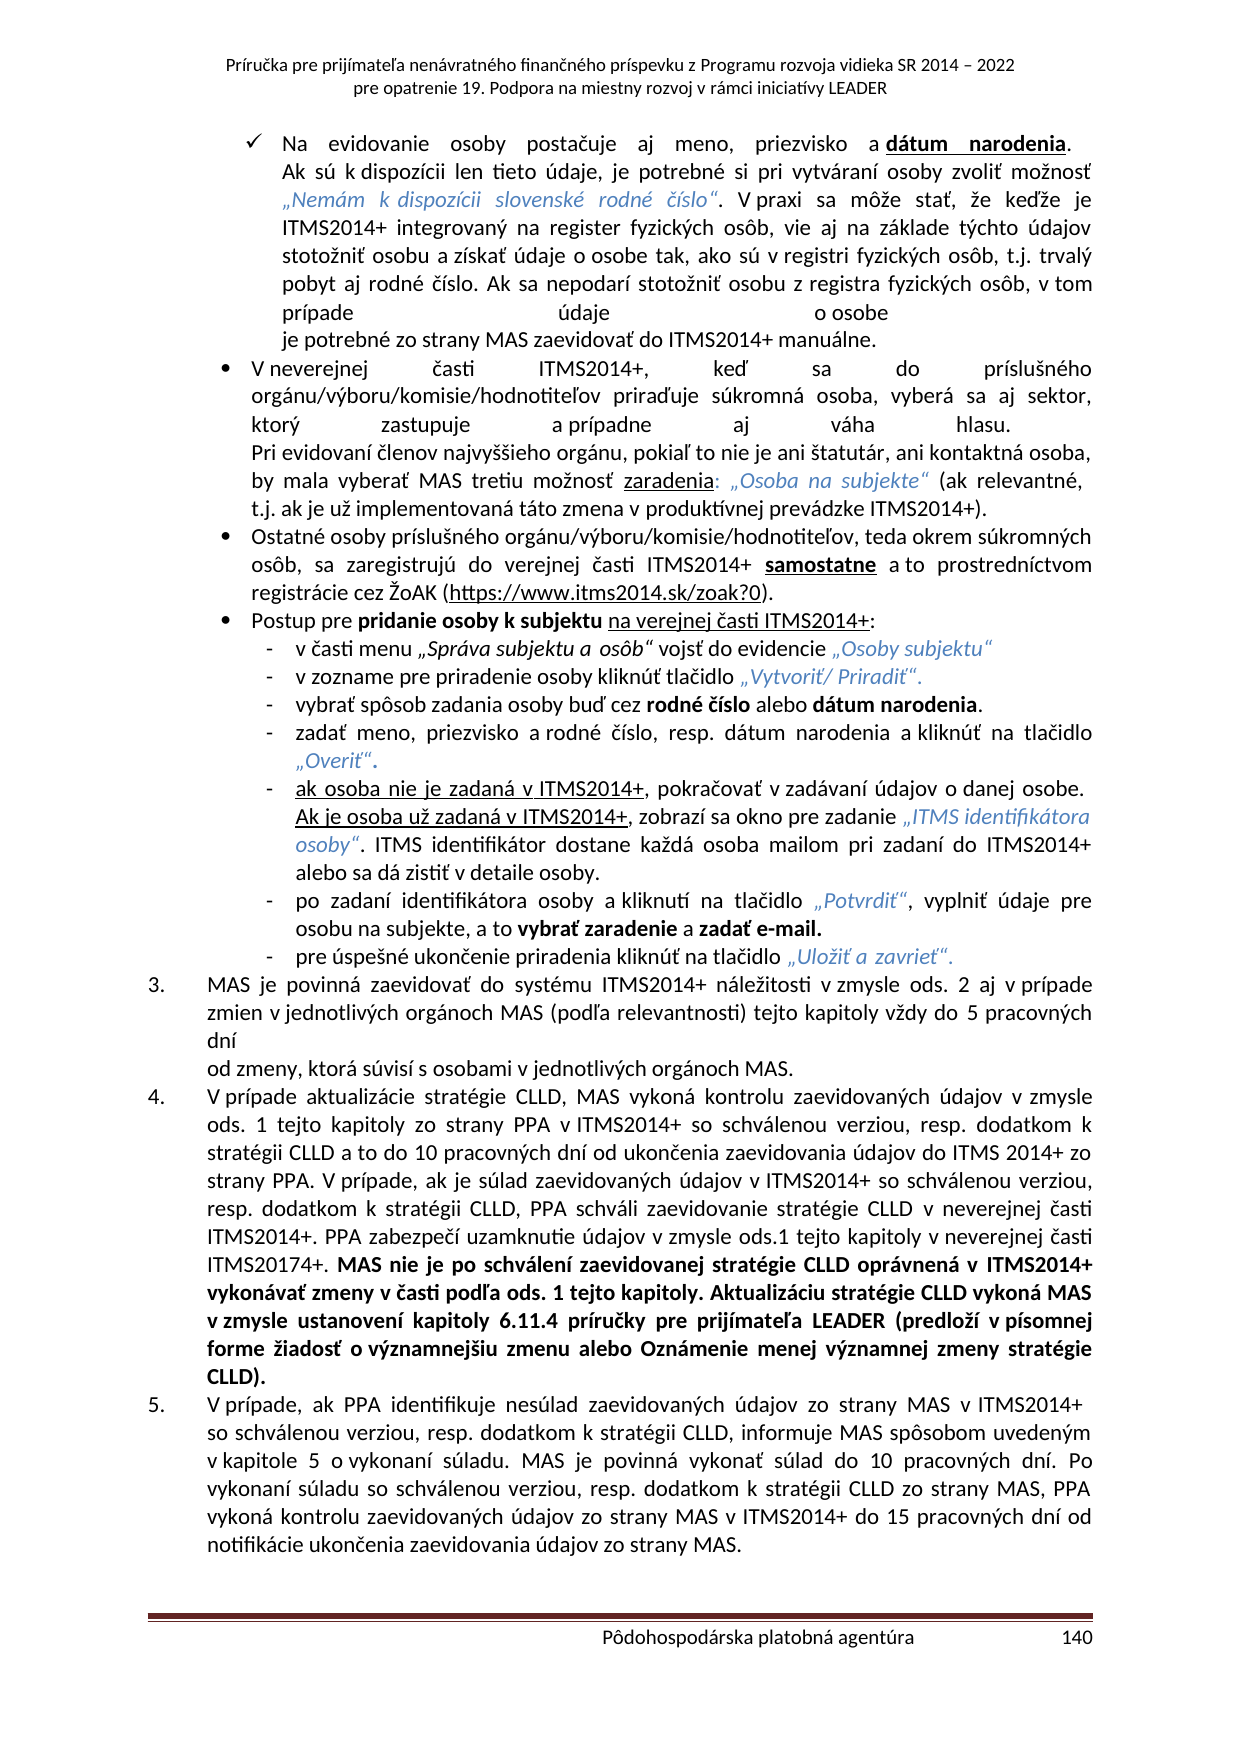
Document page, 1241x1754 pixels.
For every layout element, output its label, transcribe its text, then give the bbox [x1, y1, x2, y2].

list ak osoba nie je zadaná v ITMS2014+, pokračovať v zadávaní údajov o danej osobe. Ak je osoba už zadaná v ITMS2014+, zobrazí sa okno pre zadanie „ITMS identifikátora osoby“. ITMS identifikátor dostane každá osoba mailom pri zadaní do ITMS2014+ alebo sa dá zistiť v detaile osoby. [266, 774, 1093, 886]
list Ostatné osoby príslušného orgánu/výboru/komisie/hodnotiteľov, teda okrem súkromných osôb, sa zaregistrujú do verejnej časti ITMS2014+ samostatne a to prostredníctvom registrácie cez ŽoAK (https://www.itms2014.sk/zoak?0). [222, 522, 1093, 606]
list zadať meno, priezvisko a rodné číslo, resp. dátum narodenia a kliknúť na tlačidlo „Overiť“. [266, 718, 1093, 774]
list MAS je povinná zaevidovať do systému ITMS2014+ náležitosti v zmysle ods. 2 aj v prípade zmien v jednotlivých orgánoch MAS (podľa relevantnosti) tejto kapitoly vždy do 5 pracovných dní od zmeny, ktorá súvisí s osobami v jednotlivých orgánoch MAS. [148, 970, 1093, 1082]
list V prípade aktualizácie stratégie CLLD, MAS vykoná kontrolu zaevidovaných údajov v zmysle ods. 1 tejto kapitoly zo strany PPA v ITMS2014+ so schválenou verziou, resp. dodatkom k stratégii CLLD a to do 10 pracovných dní od ukončenia zaevidovania údajov do ITMS 2014+ zo strany PPA. V prípade, ak je súlad zaevidovaných údajov v ITMS2014+ so schválenou verziou, resp. dodatkom k stratégii CLLD, PPA schváli zaevidovanie stratégie CLLD v neverejnej časti ITMS2014+. PPA zabezpečí uzamknutie údajov v zmysle ods.1 tejto kapitoly v neverejnej časti ITMS20174+. MAS nie je po schválení zaevidovanej stratégie CLLD oprávnená v ITMS2014+ vykonávať zmeny v časti podľa ods. 1 tejto kapitoly. Aktualizáciu stratégie CLLD vykoná MAS v zmysle ustanovení kapitoly 6.11.4 príručky pre prijímateľa LEADER (predloží v písomnej forme žiadosť o významnejšiu zmenu alebo Oznámenie menej významnej zmeny stratégie CLLD). [148, 1082, 1093, 1390]
list pre úspešné ukončenie priradenia kliknúť na tlačidlo „Uložiť a zavrieť“. [266, 942, 1093, 970]
list V prípade, ak PPA identifikuje nesúlad zaevidovaných údajov zo strany MAS v ITMS2014+ so schválenou verziou, resp. dodatkom k stratégii CLLD, informuje MAS spôsobom uvedeným v kapitole 5 o vykonaní súladu. MAS je povinná vykonať súlad do 10 pracovných dní. Po vykonaní súladu so schválenou verziou, resp. dodatkom k stratégii CLLD zo strany MAS, PPA vykoná kontrolu zaevidovaných údajov zo strany MAS v ITMS2014+ do 15 pracovných dní od notifikácie ukončenia zaevidovania údajov zo strany MAS. [148, 1390, 1093, 1558]
list Na evidovanie osoby postačuje aj meno, priezvisko a dátum narodenia. Ak sú k dispozícii len tieto údaje, je potrebné si pri vytváraní osoby zvoliť možnosť „Nemám k dispozícii slovenské rodné číslo“. V praxi sa môže stať, že keďže je ITMS2014+ integrovaný na register fyzických osôb, vie aj na základe týchto údajov stotožniť osobu a získať údaje o osobe tak, ako sú v registri fyzických osôb, t.j. trvalý pobyt aj rodné číslo. Ak sa nepodarí stotožniť osobu z registra fyzických osôb, v tom prípade údaje o osobe je potrebné zo strany MAS zaevidovať do ITMS2014+ manuálne. [244, 129, 1093, 354]
list vybrať spôsob zadania osoby buď cez rodné číslo alebo dátum narodenia. [266, 690, 1093, 718]
list po zadaní identifikátora osoby a kliknutí na tlačidlo „Potvrdiť“, vyplniť údaje pre osobu na subjekte, a to vybrať zaradenie a zadať e-mail. [266, 886, 1093, 942]
list V neverejnej časti ITMS2014+, keď sa do príslušného orgánu/výboru/komisie/hodnotiteľov priraďuje súkromná osoba, vyberá sa aj sektor, ktorý zastupuje a prípadne aj váha hlasu. Pri evidovaní členov najvyššieho orgánu, pokiaľ to nie je ani štatutár, ani kontaktná osoba, by mala vyberať MAS tretiu možnosť zaradenia: „Osoba na subjekte“ (ak relevantné, t.j. ak je už implementovaná táto zmena v produktívnej prevádzke ITMS2014+). [222, 354, 1093, 522]
list Postup pre pridanie osoby k subjektu na verejnej časti ITMS2014+: [222, 606, 1093, 634]
list v zozname pre priradenie osoby kliknúť tlačidlo „Vytvoriť/ Priradiť“. [266, 662, 1093, 690]
list v časti menu „Správa subjektu a osôb“ vojsť do evidencie „Osoby subjektu“ [266, 634, 1093, 662]
